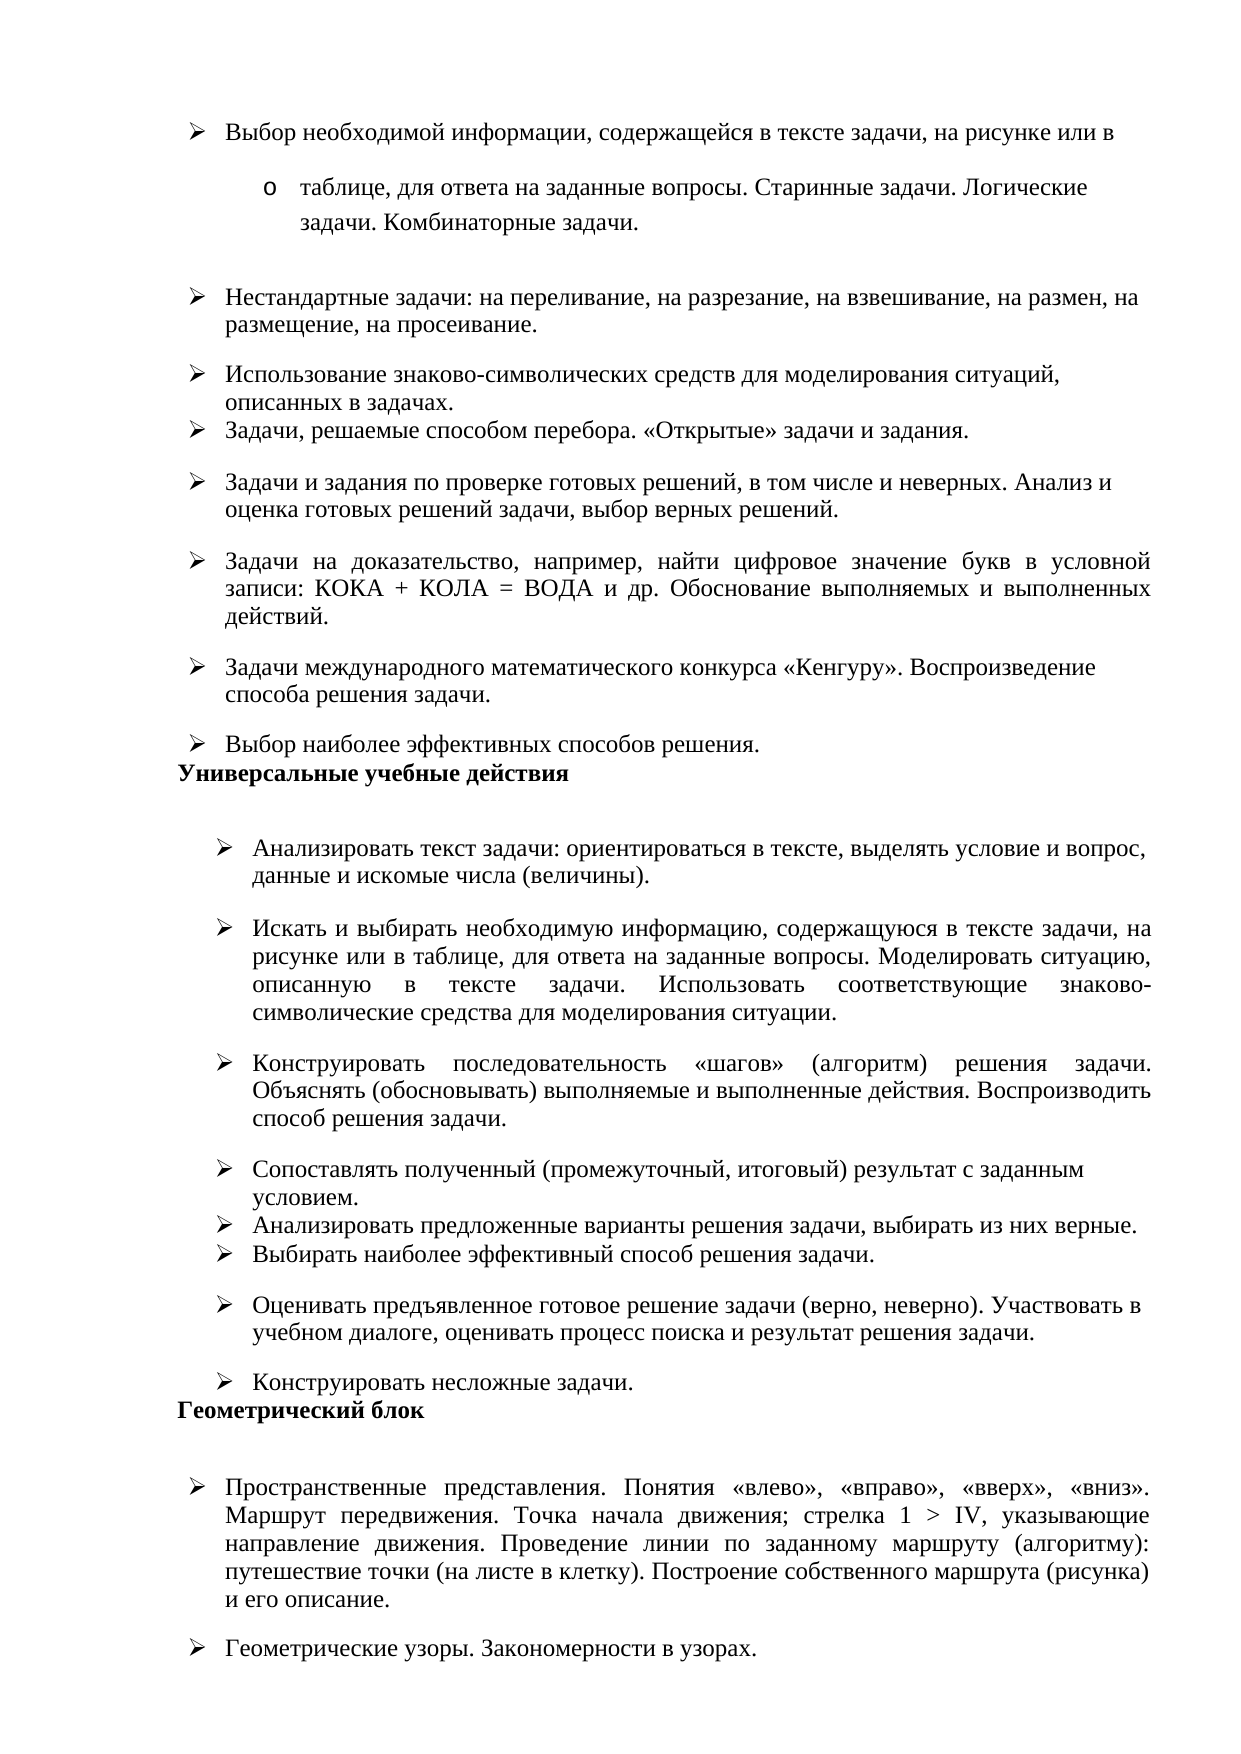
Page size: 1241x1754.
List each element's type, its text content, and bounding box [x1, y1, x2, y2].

list Конструировать несложные задачи. [214, 1367, 1152, 1396]
list Пространственные представления. Понятия «влево», «вправо», «вверх», «вниз». Маршрут передвижения. Точка начала движения; стрелка 1 > IV, указывающие направление движения. Проведение линии по заданному маршруту (алгоритму): путешествие точки (на листе в клетку). Построение собственного маршрута (рисунка) и его описание. [187, 1473, 1150, 1613]
list Использование знаково-символических средств для моделирования ситуаций, описанных в задачах. [187, 359, 1150, 416]
list Нестандартные задачи: на переливание, на разрезание, на взвешивание, на размен, на размещение, на просеивание. [187, 284, 1150, 338]
list таблице, для ответа на заданные вопросы. Старинные задачи. Логические задачи. Комбинаторные задачи. [262, 172, 1150, 235]
text Универсальные учебные действия [177, 758, 1152, 787]
list Конструировать последовательность «шагов» (алгоритм) решения задачи. Объяснять (обосновывать) выполняемые и выполненные действия. Воспроизводить способ решения задачи. [214, 1049, 1152, 1132]
list Выбор наиболее эффективных способов решения. [187, 729, 1152, 758]
list Задачи международного математического конкурса «Кенгуру». Воспроизведение способа решения задачи. [187, 654, 1150, 708]
list Оценивать предъявленное готовое решение задачи (верно, неверно). Участвовать в учебном диалоге, оценивать процесс поиска и результат решения задачи. [214, 1292, 1152, 1346]
list Искать и выбирать необходимую информацию, содержащуюся в тексте задачи, на рисунке или в таблице, для ответа на заданные вопросы. Моделировать ситуацию, описанную в тексте задачи. Использовать соответствующие знаково-символические средства для моделирования ситуации. [214, 914, 1152, 1025]
list Анализировать текст задачи: ориентироваться в тексте, выделять условие и вопрос, данные и искомые числа (величины). [214, 835, 1152, 889]
list Задачи на доказательство, например, найти цифровое значение букв в условной записи: КОКА + КОЛА = ВОДА и др. Обоснование выполняемых и выполненных действий. [187, 547, 1152, 630]
list Выбирать наиболее эффективный способ решения задачи. [214, 1239, 1152, 1268]
list Задачи и задания по проверке готовых решений, в том числе и неверных. Анализ и оценка готовых решений задачи, выбор верных решений. [187, 468, 1150, 523]
text Геометрический блок [177, 1396, 1152, 1424]
list Выбор необходимой информации, содержащейся в тексте задачи, на рисунке или в [187, 117, 1152, 145]
list Задачи, решаемые способом перебора. «Открытые» задачи и задания. [187, 416, 1152, 444]
list Анализировать предложенные варианты решения задачи, выбирать из них верные. [214, 1211, 1152, 1239]
list Геометрические узоры. Закономерности в узорах. [187, 1634, 1152, 1662]
list Сопоставлять полученный (промежуточный, итоговый) результат с заданным условием. [214, 1156, 1150, 1211]
